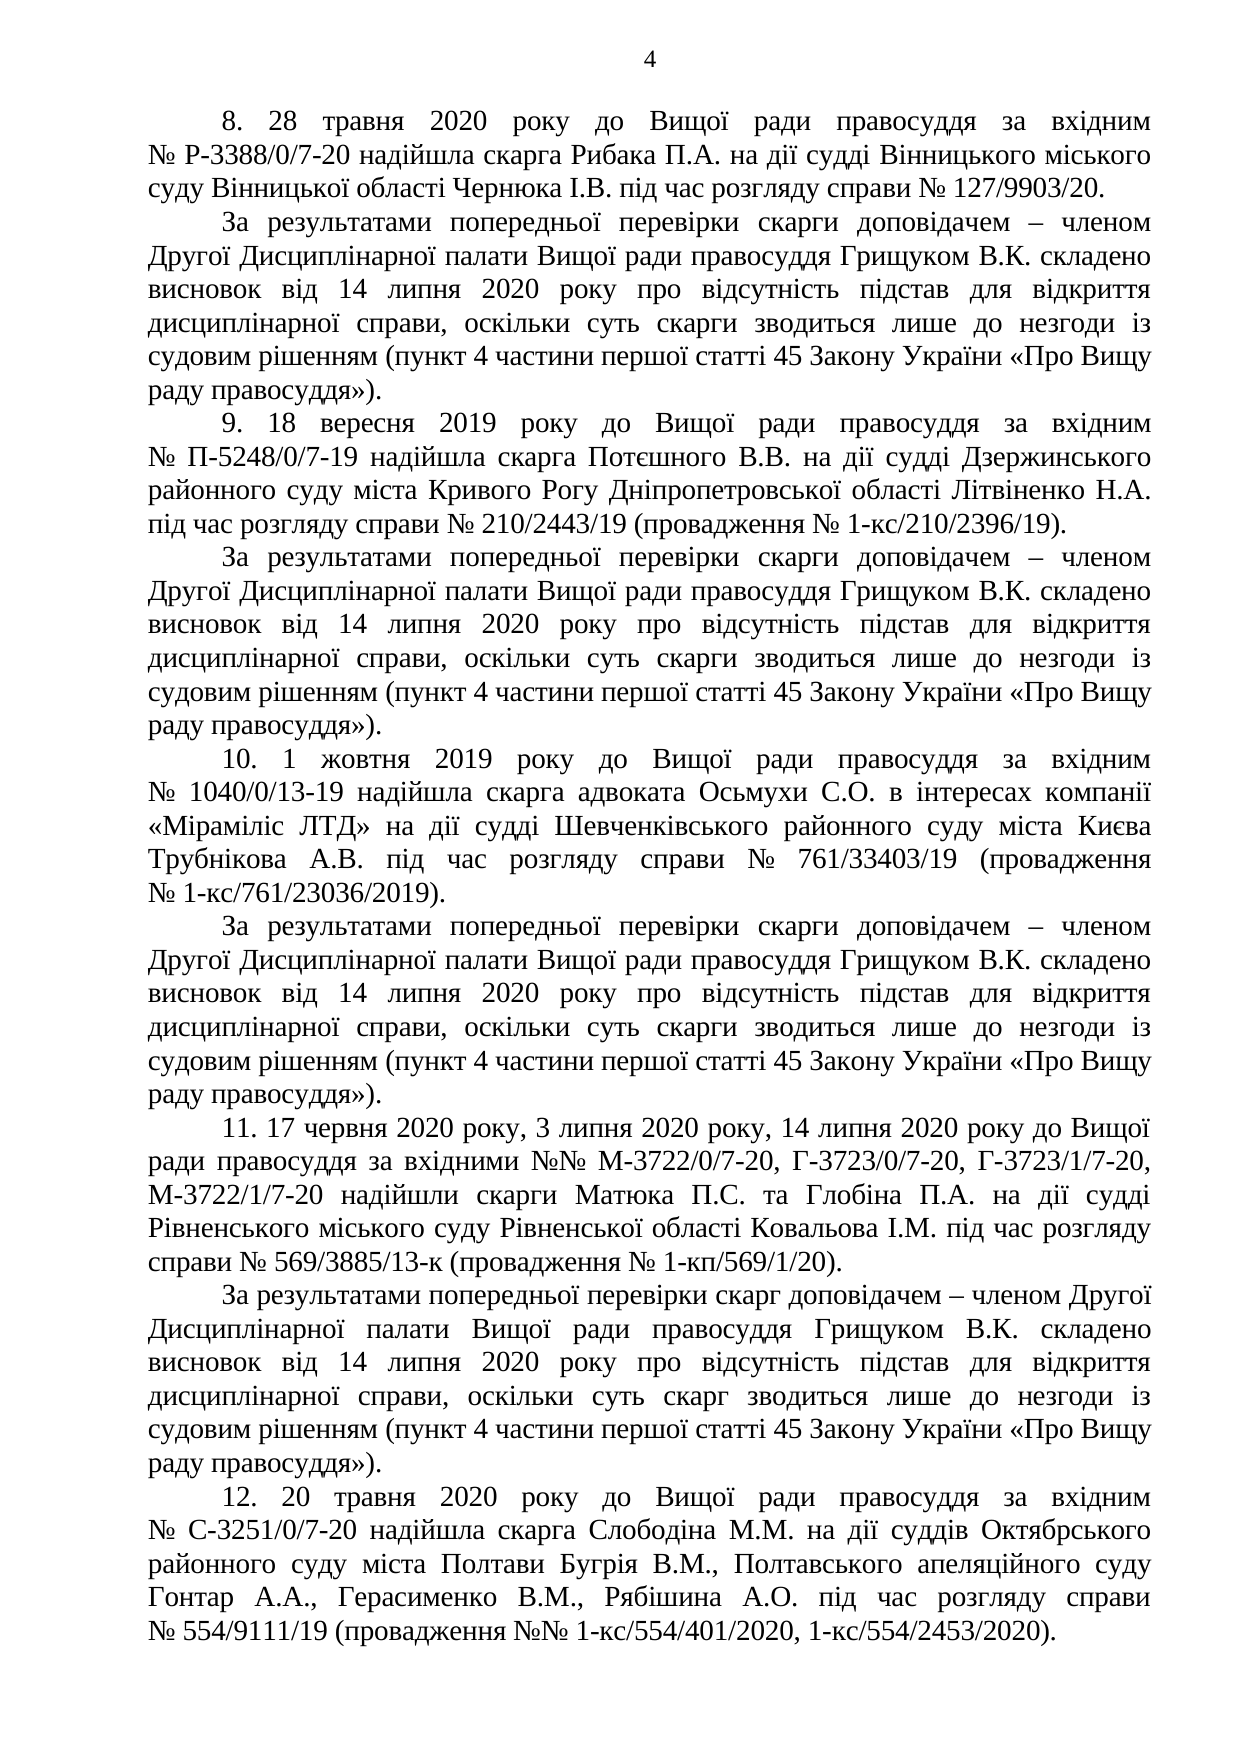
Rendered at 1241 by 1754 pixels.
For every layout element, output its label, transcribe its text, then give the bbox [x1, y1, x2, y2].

text 9. 18 вересня 2019 року до Вищої ради правосуддя за вхідним № П-5248/0/7-19 надійшла скарга Потєшного В.В. на дії судді Дзержинського районного суду міста Кривого Рогу Дніпропетровської області Літвіненко Н.А. під час розгляду справи № 210/2443/19 (провадження № 1-кс/210/2396/19). [148, 405, 1152, 539]
text За результатами попередньої перевірки скарг доповідачем – членом Другої Дисциплінарної палати Вищої ради правосуддя Грищуком В.К. складено висновок від 14 липня 2020 року про відсутність підстав для відкриття дисциплінарної справи, оскільки суть скарг зводиться лише до незгоди із судовим рішенням (пункт 4 частини першої статті 45 Закону України «Про Вищу раду правосуддя»). [148, 1277, 1152, 1479]
text 10. 1 жовтня 2019 року до Вищої ради правосуддя за вхідним № 1040/0/13-19 надійшла скарга адвоката Осьмухи С.О. в інтересах компанії «Міраміліс ЛТД» на дії судді Шевченківського районного суду міста Києва Трубнікова А.В. під час розгляду справи № 761/33403/19 (провадження № 1-кс/761/23036/2019). [148, 741, 1152, 908]
text 8. 28 травня 2020 року до Вищої ради правосуддя за вхідним № Р-3388/0/7-20 надійшла скарга Рибака П.А. на дії судді Вінницького міського суду Вінницької області Чернюка І.В. під час розгляду справи № 127/9903/20. [148, 103, 1152, 204]
text 12. 20 травня 2020 року до Вищої ради правосуддя за вхідним № С-3251/0/7-20 надійшла скарга Слободіна М.М. на дії суддів Октябрського районного суду міста Полтави Бугрія В.М., Полтавського апеляційного суду Гонтар А.А., Герасименко В.М., Рябішина А.О. під час розгляду справи № 554/9111/19 (провадження №№ 1-кс/554/401/2020, 1-кс/554/2453/2020). [148, 1479, 1152, 1646]
text 11. 17 червня 2020 року, 3 липня 2020 року, 14 липня 2020 року до Вищої ради правосуддя за вхідними №№ М-3722/0/7-20, Г-3723/0/7-20, Г-3723/1/7-20, М-3722/1/7-20 надійшли скарги Матюка П.С. та Глобіна П.А. на дії судді Рівненського міського суду Рівненської області Ковальова І.М. під час розгляду справи № 569/3885/13-к (провадження № 1-кп/569/1/20). [148, 1110, 1152, 1277]
